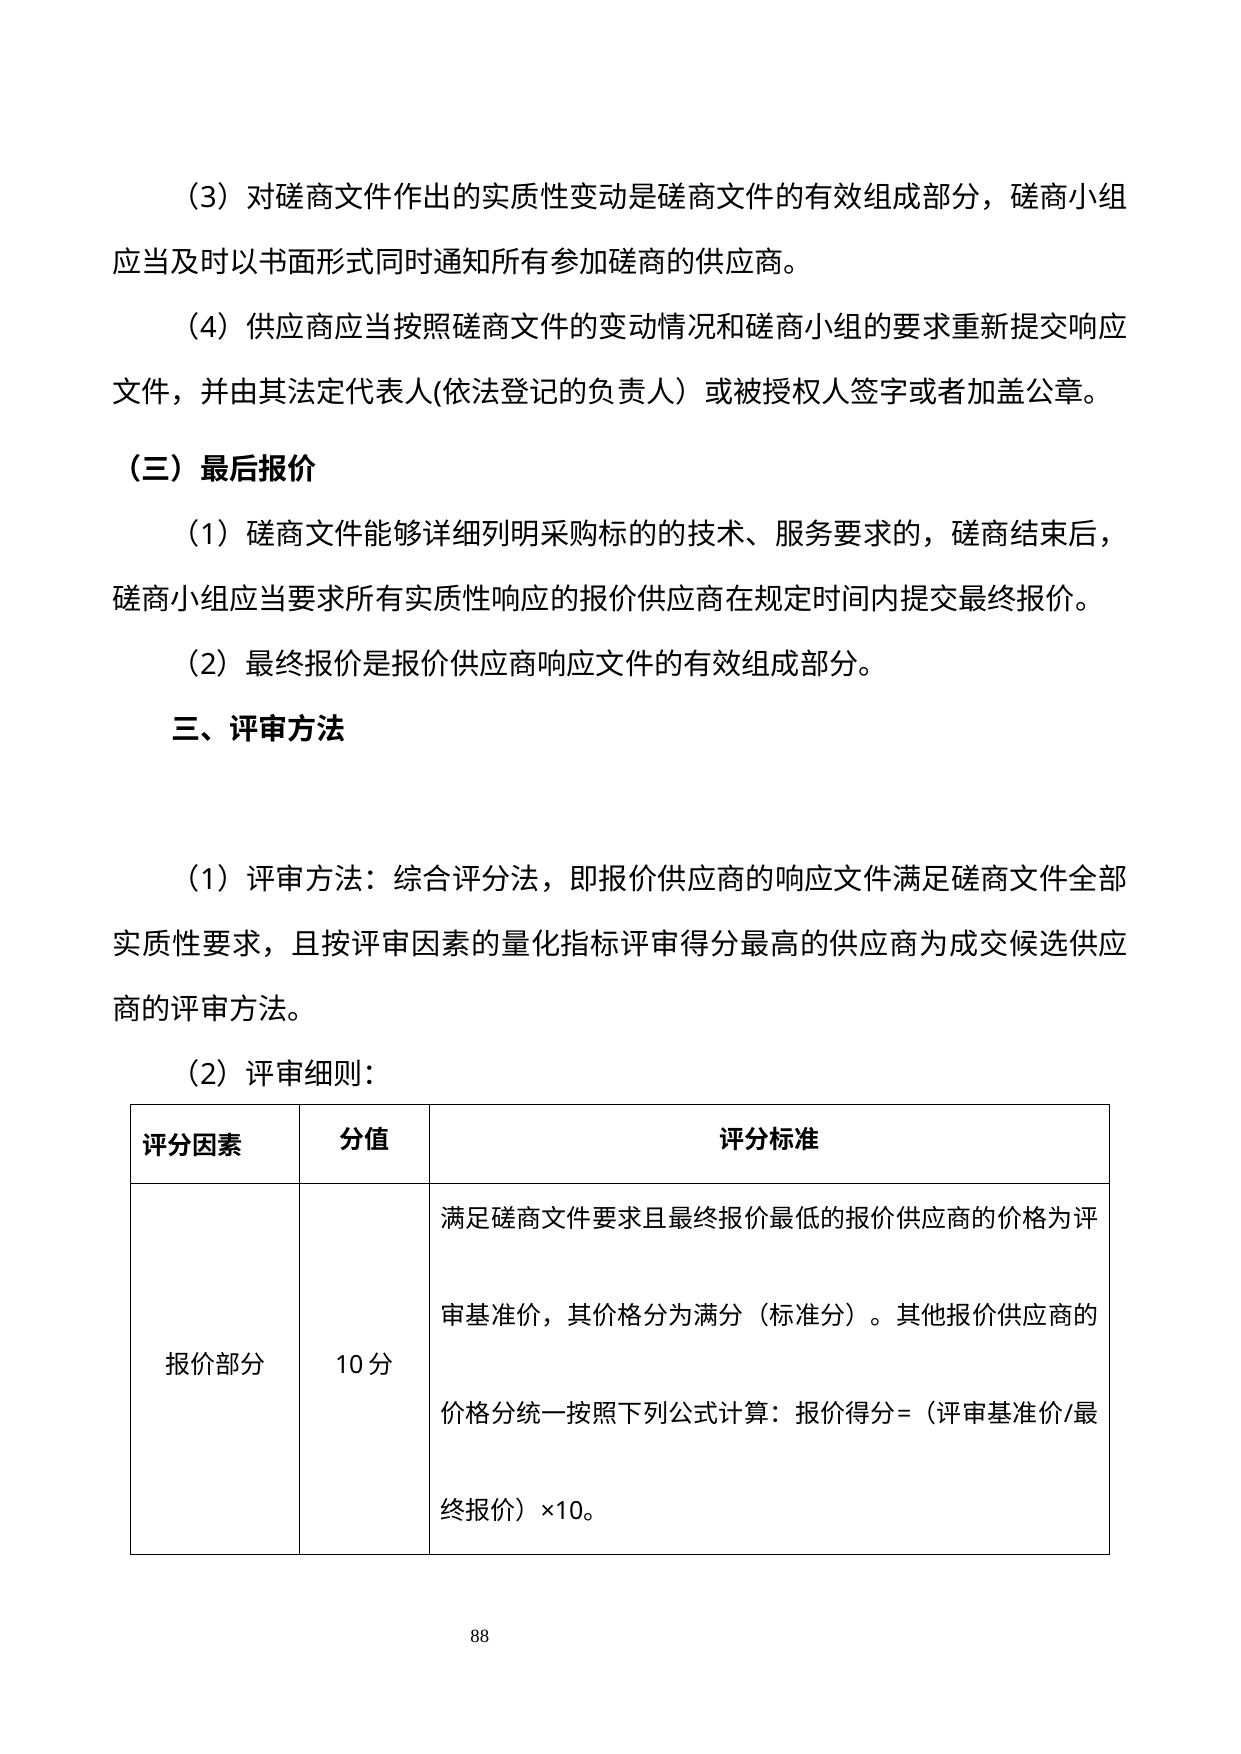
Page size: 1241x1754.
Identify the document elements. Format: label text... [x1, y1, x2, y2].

text （4）供应商应当按照磋商文件的变动情况和磋商小组的要求重新提交响应文件，并由其法定代表人(依法登记的负责人）或被授权人签字或者加盖公章。 [112, 292, 1128, 422]
table_cell 报价部分 [131, 1184, 299, 1554]
text （1）评审方法：综合评分法，即报价供应商的响应文件满足磋商文件全部实质性要求，且按评审因素的量化指标评审得分最高的供应商为成交候选供应商的评审方法。 [112, 844, 1128, 1039]
text （3）对磋商文件作出的实质性变动是磋商文件的有效组成部分，磋商小组应当及时以书面形式同时通知所有参加磋商的供应商。 [112, 162, 1128, 292]
text 三、评审方法 [112, 694, 1128, 759]
table_header 评分因素 [131, 1105, 299, 1183]
text （三）最后报价 [112, 434, 1128, 499]
text （2）最终报价是报价供应商响应文件的有效组成部分。 [112, 629, 1128, 694]
text （1）磋商文件能够详细列明采购标的的技术、服务要求的，磋商结束后，磋商小组应当要求所有实质性响应的报价供应商在规定时间内提交最终报价。 [112, 499, 1128, 629]
table_cell 10分 [300, 1184, 429, 1554]
text （2）评审细则： [112, 1039, 1128, 1104]
table_header 分值 [300, 1105, 429, 1183]
table_header 评分标准 [430, 1105, 1109, 1183]
table_cell 满足磋商文件要求且最终报价最低的报价供应商的价格为评审基准价，其价格分为满分（标准分）。其他报价供应商的价格分统一按照下列公式计算：报价得分=（评审基准价/最终报价）×10。 [430, 1184, 1109, 1554]
